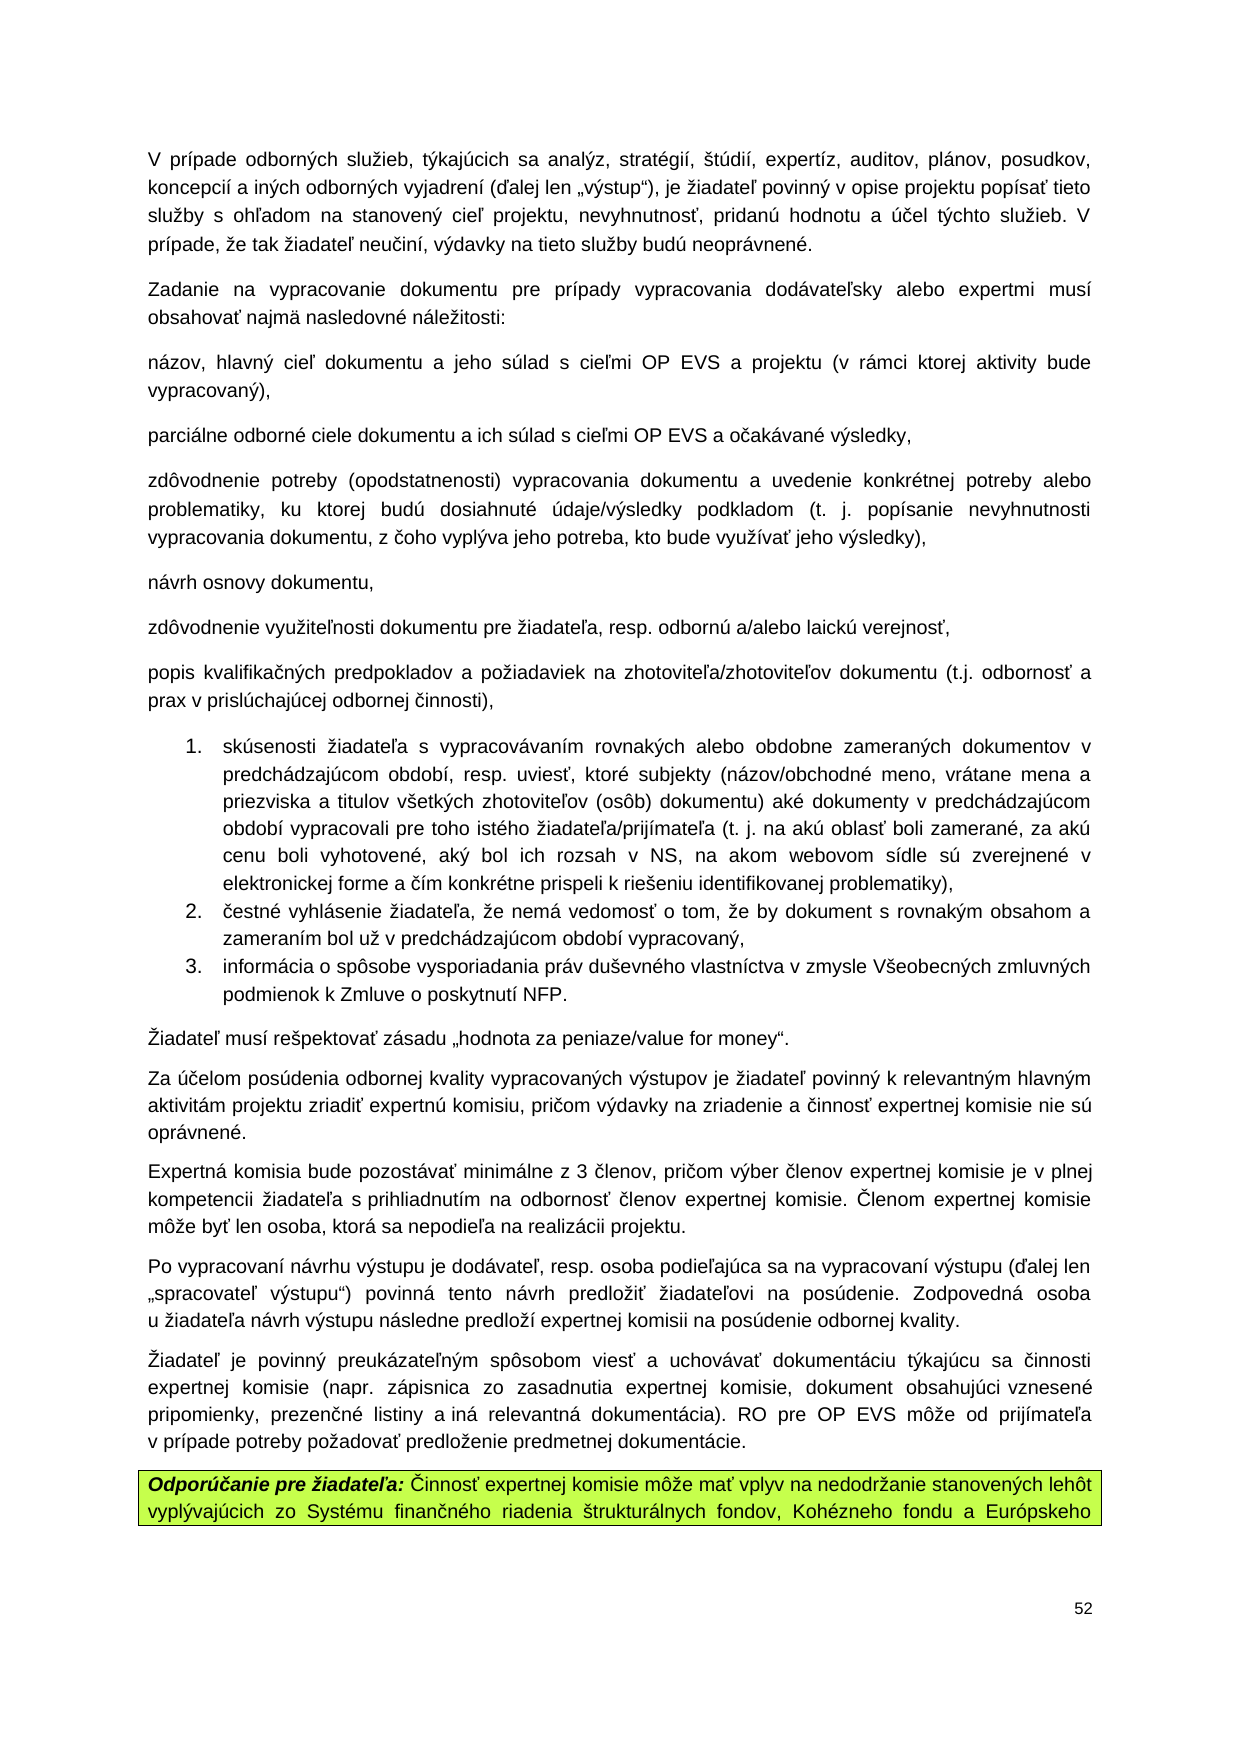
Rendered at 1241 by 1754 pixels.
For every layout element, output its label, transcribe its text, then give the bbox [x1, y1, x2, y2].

text Po vypracovaní návrhu výstupu je dodávateľ, resp. osoba podieľajúca sa na vypracovaní výstupu (ďalej len „spracovateľ výstupu“) povinná tento návrh predložiť žiadateľovi na posúdenie. Zodpovedná osoba u žiadateľa návrh výstupu následne predloží expertnej komisii na posúdenie odbornej kvality. [148, 1254, 1092, 1332]
text zdôvodnenie potreby (opodstatnenosti) vypracovania dokumentu a uvedenie konkrétnej potreby alebo problematiky, ku ktorej budú dosiahnuté údaje/výsledky podkladom (t. j. popísanie nevyhnutnosti vypracovania dokumentu, z čoho vyplýva jeho potreba, kto bude využívať jeho výsledky), [148, 469, 1092, 549]
text parciálne odborné ciele dokumentu a ich súlad s cieľmi OP EVS a očakávané výsledky, [148, 424, 1092, 447]
text Zadanie na vypracovanie dokumentu pre prípady vypracovania dodávateľsky alebo expertmi musí obsahovať najmä nasledovné náležitosti: [148, 278, 1092, 329]
list informácia o spôsobe vysporiadania práv duševného vlastníctva v zmysle Všeobecných zmluvných podmienok k Zmluve o poskytnutí NFP. [185, 954, 1092, 1006]
text V prípade odborných služieb, týkajúcich sa analýz, stratégií, štúdií, expertíz, auditov, plánov, posudkov, koncepcií a iných odborných vyjadrení (ďalej len „výstup“), je žiadateľ povinný v opise projektu popísať tieto služby s ohľadom na stanovený cieľ projektu, nevyhnutnosť, pridanú hodnotu a účel týchto služieb. V prípade, že tak žiadateľ neučiní, výdavky na tieto služby budú neoprávnené. [148, 148, 1092, 255]
text Za účelom posúdenia odbornej kvality vypracovaných výstupov je žiadateľ povinný k relevantným hlavným aktivitám projektu zriadiť expertnú komisiu, pričom výdavky na zriadenie a činnosť expertnej komisie nie sú oprávnené. [148, 1066, 1092, 1143]
text popis kvalifikačných predpokladov a požiadaviek na zhotoviteľa/zhotoviteľov dokumentu (t.j. odbornosť a prax v prislúchajúcej odbornej činnosti), [148, 661, 1092, 712]
text Expertná komisia bude pozostávať minimálne z 3 členov, pričom výber členov expertnej komisie je v plnej kompetencii žiadateľa s prihliadnutím na odbornosť členov expertnej komisie. Členom expertnej komisie môže byť len osoba, ktorá sa nepodieľa na realizácii projektu. [148, 1160, 1092, 1237]
text názov, hlavný cieľ dokumentu a jeho súlad s cieľmi OP EVS a projektu (v rámci ktorej aktivity bude vypracovaný), [148, 351, 1092, 402]
text Žiadateľ musí rešpektovať zásadu „hodnota za peniaze/value for money“. [148, 1027, 1092, 1049]
list čestné vyhlásenie žiadateľa, že nemá vedomosť o tom, že by dokument s rovnakým obsahom a zameraním bol už v predchádzajúcom období vypracovaný, [185, 899, 1092, 950]
text zdôvodnenie využiteľnosti dokumentu pre žiadateľa, resp. odbornú a/alebo laickú verejnosť, [148, 616, 1092, 639]
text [139, 1471, 1101, 1525]
text návrh osnovy dokumentu, [148, 571, 1092, 594]
list skúsenosti žiadateľa s vypracovávaním rovnakých alebo obdobne zameraných dokumentov v predchádzajúcom období, resp. uviesť, ktoré subjekty (názov/obchodné meno, vrátane mena a priezviska a titulov všetkých zhotoviteľov (osôb) dokumentu) aké dokumenty v predchádzajúcom období vypracovali pre toho istého žiadateľa/prijímateľa (t. j. na akú oblasť boli zamerané, za akú cenu boli vyhotovené, aký bol ich rozsah v NS, na akom webovom sídle sú zverejnené v elektronickej forme a čím konkrétne prispeli k riešeniu identifikovanej problematiky), [185, 734, 1092, 894]
text Žiadateľ je povinný preukázateľným spôsobom viesť a uchovávať dokumentáciu týkajúcu sa činnosti expertnej komisie (napr. zápisnica zo zasadnutia expertnej komisie, dokument obsahujúci vznesené pripomienky, prezenčné listiny a iná relevantná dokumentácia). RO pre OP EVS môže od prijímateľa v prípade potreby požadovať predloženie predmetnej dokumentácie. [148, 1348, 1092, 1453]
